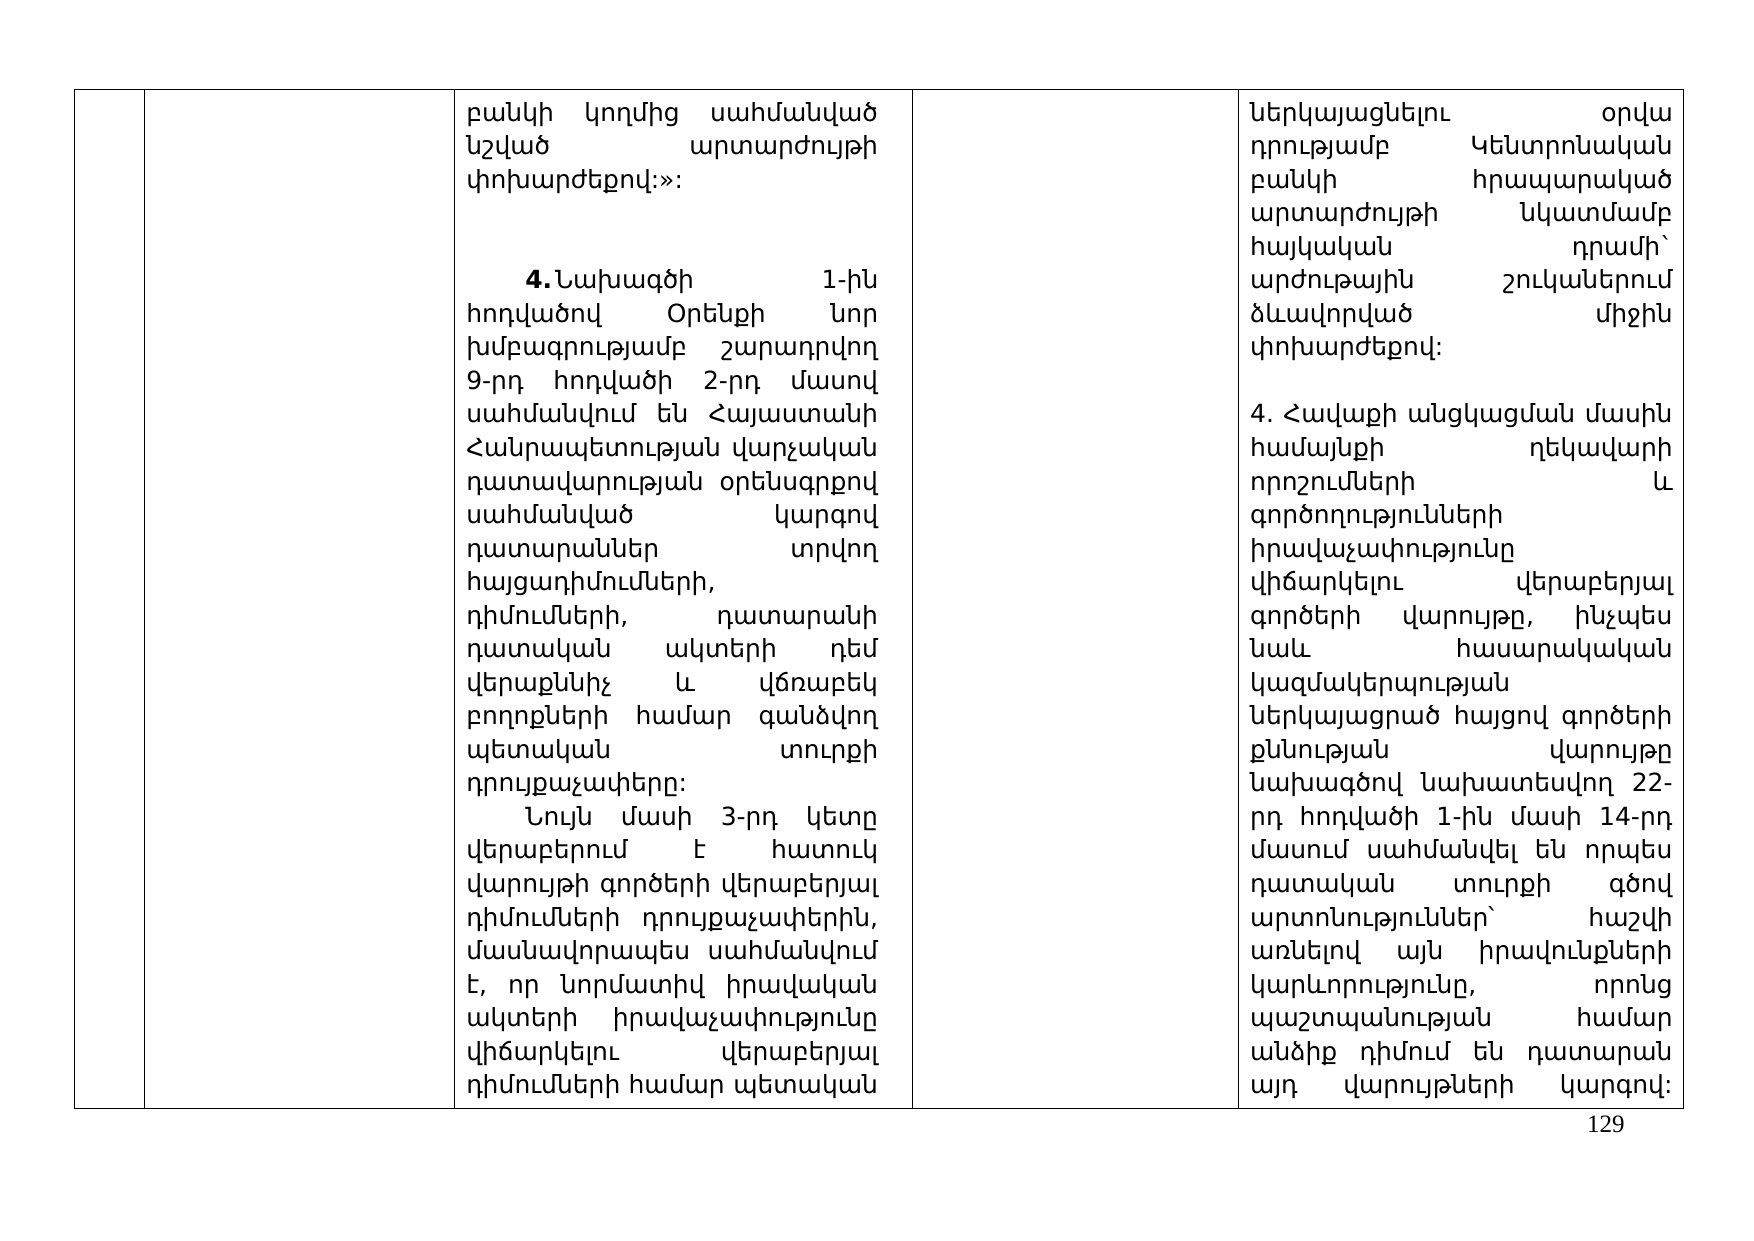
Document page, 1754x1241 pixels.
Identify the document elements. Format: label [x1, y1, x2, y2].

table_cell [455, 90, 912, 1108]
table_cell [1239, 90, 1683, 1108]
table_cell [145, 90, 454, 1108]
table_cell [75, 90, 144, 1108]
table_cell [913, 90, 1238, 1108]
